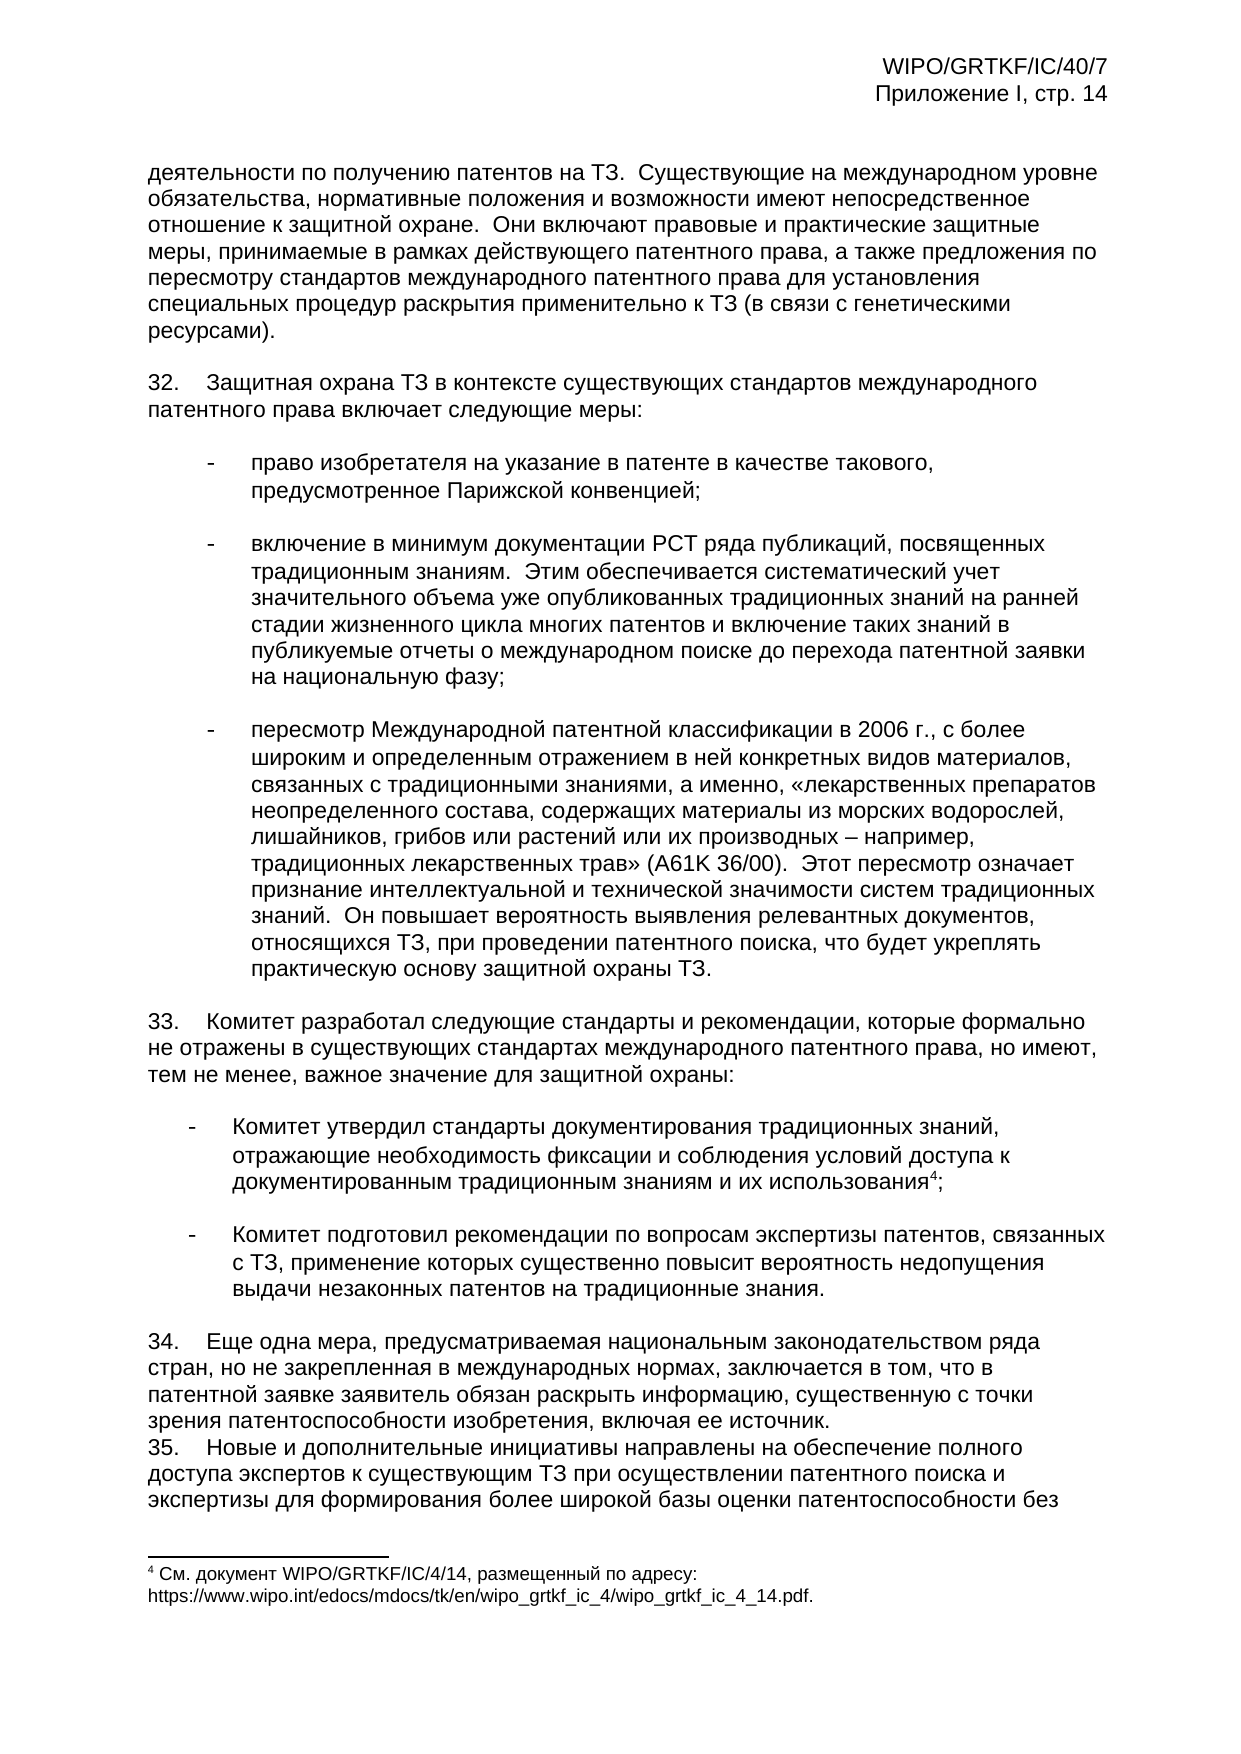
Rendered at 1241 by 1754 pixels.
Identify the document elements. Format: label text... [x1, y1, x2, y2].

list Еще одна мера, предусматриваемая национальным законодательством ряда стран, но не закрепленная в международных нормах, заключается в том, что в патентной заявке заявитель обязан раскрыть информацию, существенную с точки зрения патентоспособности изобретения, включая ее источник. [148, 1328, 1107, 1433]
list Комитет утвердил стандарты документирования традиционных знаний, отражающие необходимость фиксации и соблюдения условий доступа к документированным традиционным знаниям и их использования; [185, 1113, 1107, 1194]
list Комитет подготовил рекомендации по вопросам экспертизы патентов, связанных с ТЗ, применение которых существенно повысит вероятность недопущения выдачи незаконных патентов на традиционные знания. [185, 1221, 1107, 1302]
list право изобретателя на указание в патенте в качестве такового, предусмотренное Парижской конвенцией; [204, 448, 1107, 503]
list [148, 1433, 1107, 1512]
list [148, 158, 1107, 343]
list Защитная охрана ТЗ в контексте существующих стандартов международного патентного права включает следующие меры: [148, 369, 1107, 422]
list Комитет разработал следующие стандарты и рекомендации, которые формально не отражены в существующих стандартах международного патентного права, но имеют, тем не менее, важное значение для защитной охраны: [148, 1008, 1107, 1087]
list включение в минимум документации PCT ряда публикаций, посвященных традиционным знаниям. Этим обеспечивается систематический учет значительного объема уже опубликованных традиционных знаний на ранней стадии жизненного цикла многих патентов и включение таких знаний в публикуемые отчеты о международном поиске до перехода патентной заявки на национальную фазу; [204, 529, 1107, 689]
list пересмотр Международной патентной классификации в 2006 г., с более широким и определенным отражением в ней конкретных видов материалов, связанных с традиционными знаниями, а именно, «лекарственных препаратов неопределенного состава, содержащих материалы из морских водорослей, лишайников, грибов или растений или их производных – например, традиционных лекарственных трав» (A61K 36/00). Этот пересмотр означает признание интеллектуальной и технической значимости систем традиционных знаний. Он повышает вероятность выявления релевантных документов, относящихся ТЗ, при проведении патентного поиска, что будет укреплять практическую основу защитной охраны ТЗ. [204, 716, 1107, 981]
